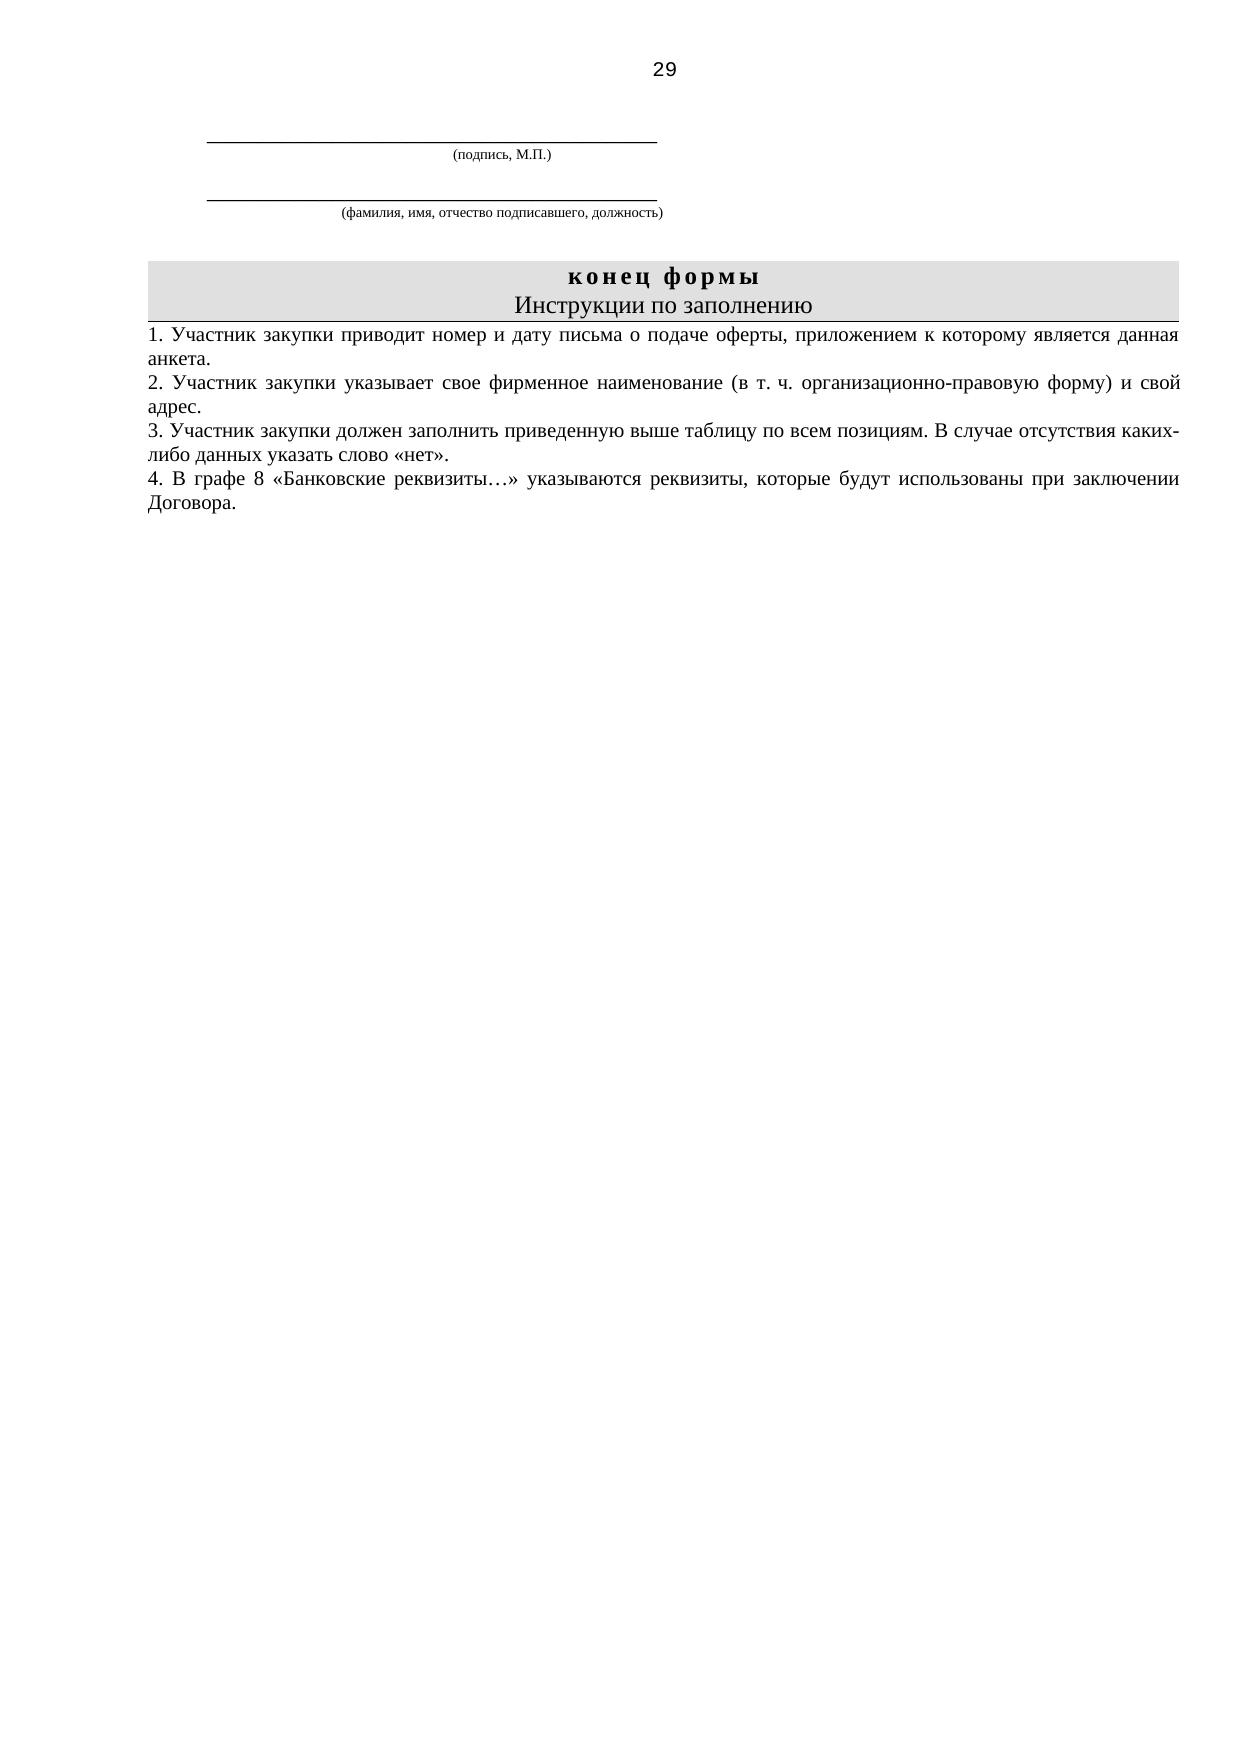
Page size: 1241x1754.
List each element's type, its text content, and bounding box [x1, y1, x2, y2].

text 4. В графе 8 «Банковские реквизиты…» указываются реквизиты, которые будут использованы при заключении Договора. [148, 466, 1181, 514]
text конец формы [148, 261, 1179, 290]
text ____________________________________ [148, 175, 1181, 204]
text 3. Участник закупки должен заполнить приведенную выше таблицу по всем позициям. В случае отсутствия каких-либо данных указать слово «нет». [148, 418, 1181, 466]
text (подпись, М.П.) [148, 146, 797, 175]
text 2. Участник закупки указывает свое фирменное наименование (в т. ч. организационно-правовую форму) и свой адрес. [148, 370, 1181, 418]
text ____________________________________ [148, 117, 1181, 146]
text 1. Участник закупки приводит номер и дату письма о подаче оферты, приложением к которому является данная анкета. [148, 322, 1181, 370]
text (фамилия, имя, отчество подписавшего, должность) [148, 204, 797, 232]
text Инструкции по заполнению [148, 290, 1179, 321]
